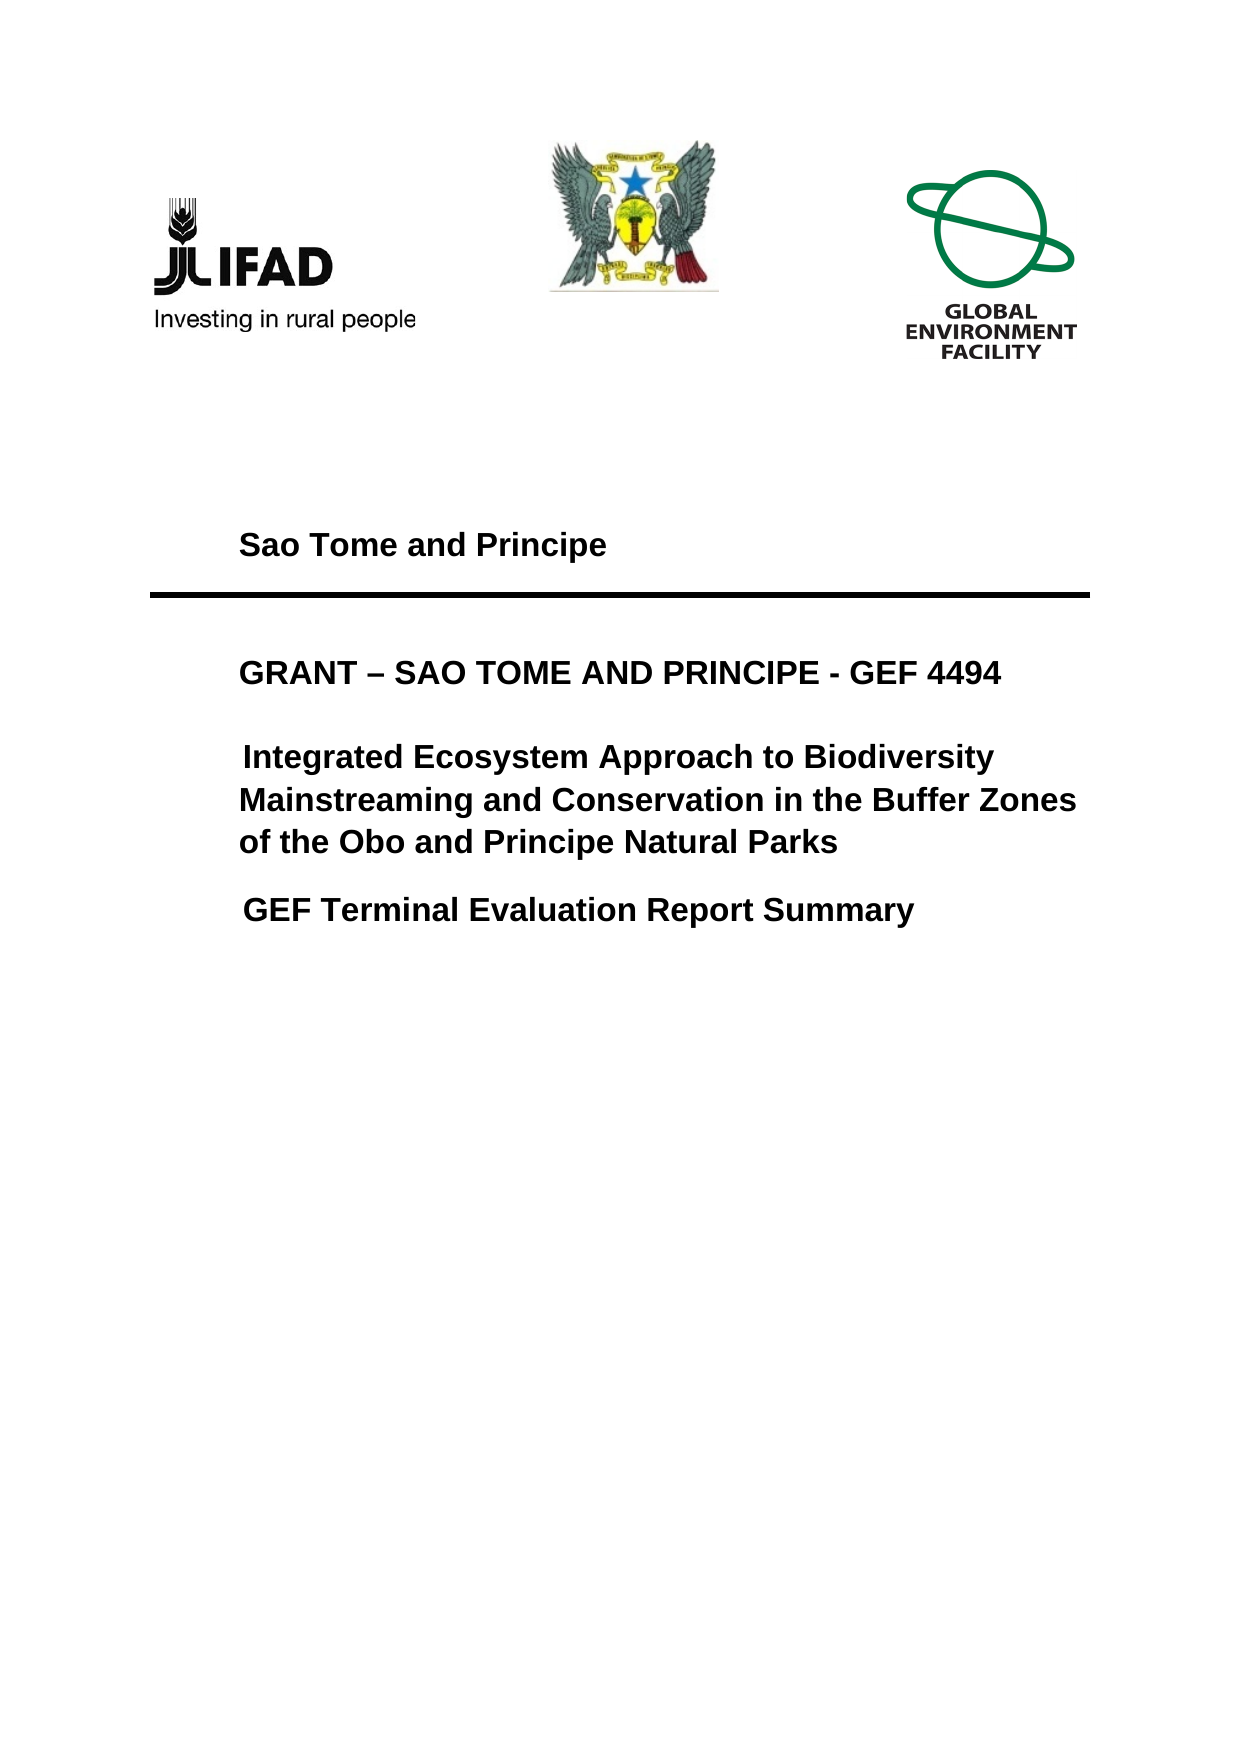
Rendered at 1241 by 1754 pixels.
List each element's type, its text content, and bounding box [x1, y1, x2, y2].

picture [154, 198, 416, 332]
table_header [851, 141, 1132, 391]
table_header [131, 141, 438, 391]
title GEF Terminal Evaluation Report Summary [150, 890, 1090, 929]
picture [548, 140, 719, 292]
title Integrated Ecosystem Approach to Biodiversity Mainstreaming and Conservation in the Buffer Zones of the Obo and Principe Natural Parks [239, 737, 1090, 860]
picture [906, 170, 1077, 359]
table_header [438, 141, 851, 391]
